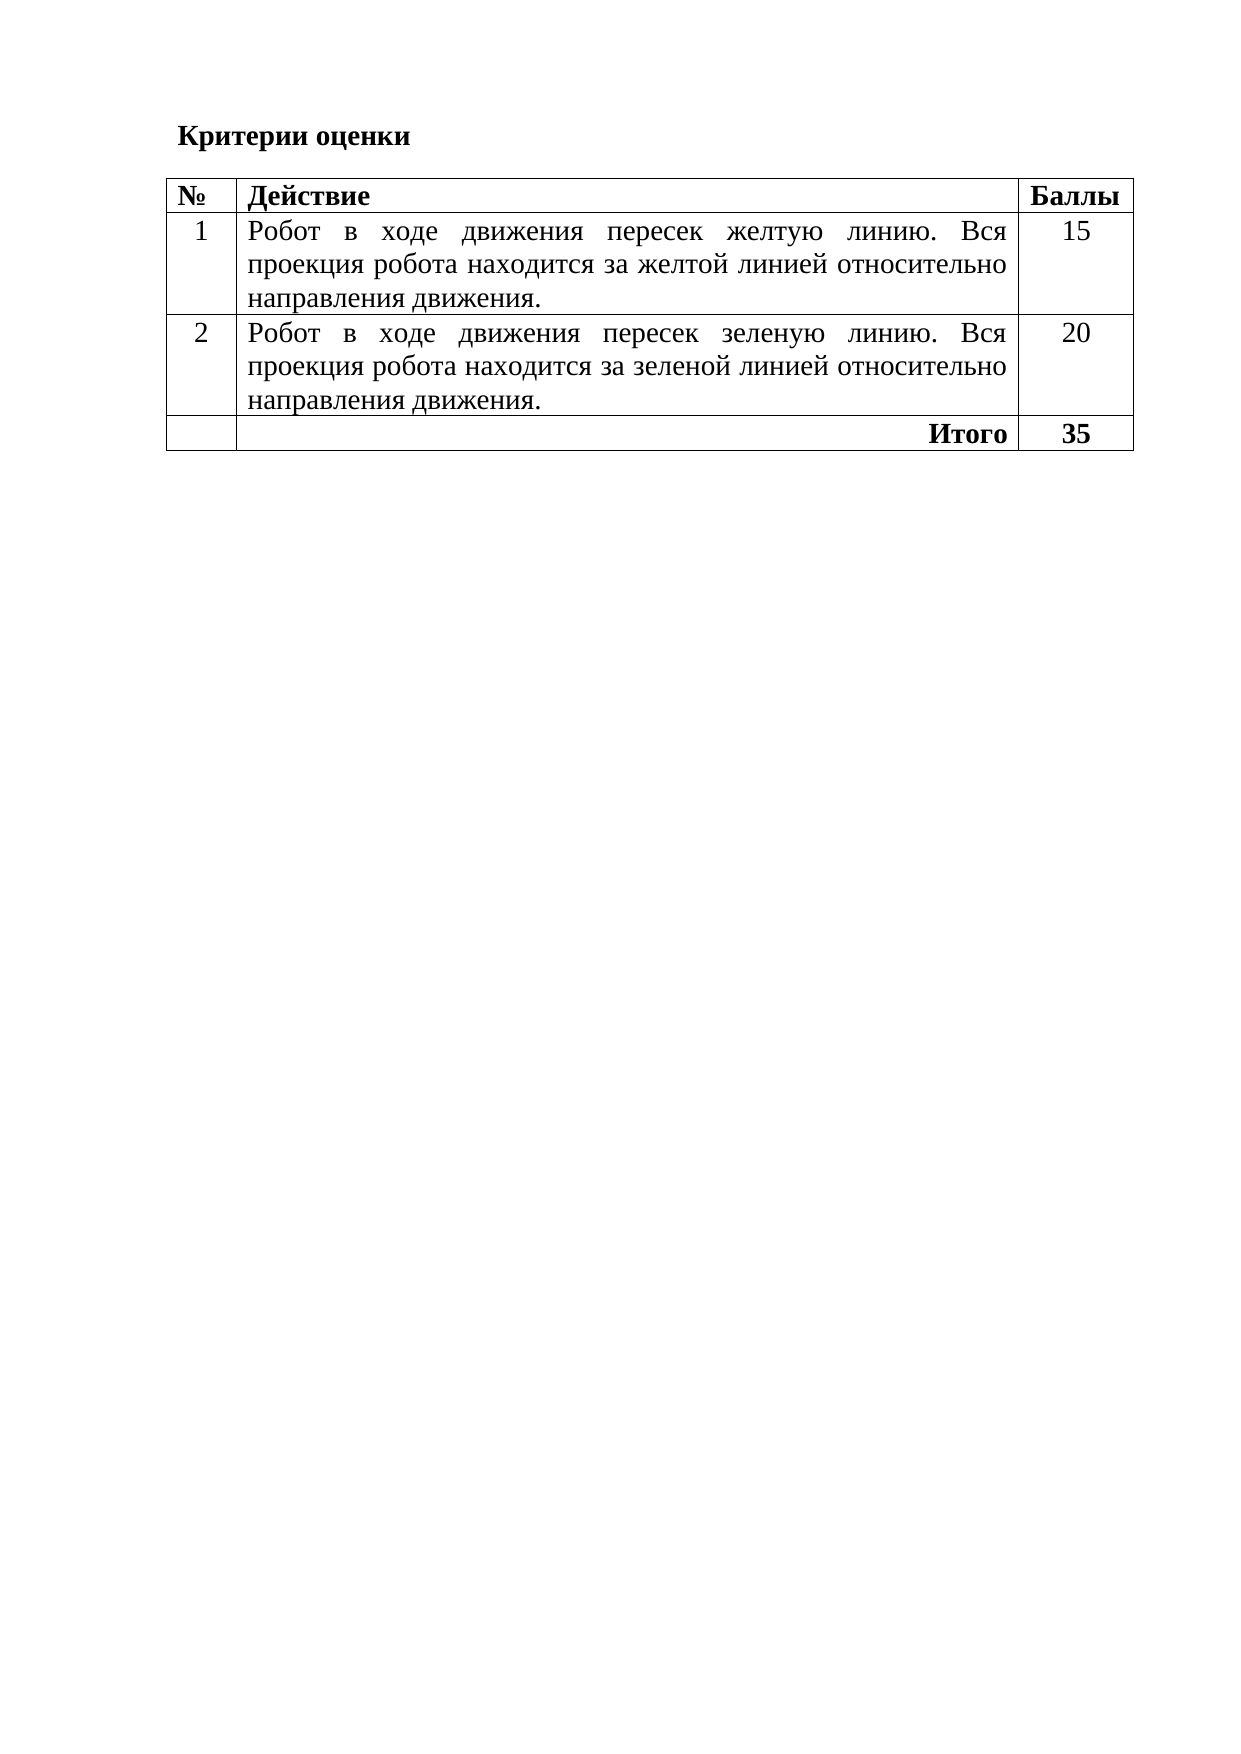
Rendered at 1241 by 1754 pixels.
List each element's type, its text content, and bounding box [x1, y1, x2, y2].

table_header Действие [237, 179, 1018, 212]
table_header Баллы [1019, 179, 1133, 212]
table_cell Робот в ходе движения пересек желтую линию. Вся проекция робота находится за желтой линией относительно направления движения. [237, 213, 1018, 314]
table_header № [167, 179, 236, 212]
table_cell 35 [1019, 416, 1133, 450]
table_cell 1 [167, 213, 236, 314]
table_cell 15 [1019, 213, 1133, 314]
table_cell 2 [167, 315, 236, 415]
table_cell Робот в ходе движения пересек зеленую линию. Вся проекция робота находится за зеленой линией относительно направления движения. [237, 315, 1018, 415]
table_cell Итого [237, 416, 1018, 450]
table_cell 20 [1019, 315, 1133, 415]
text Критерии оценки [177, 118, 1152, 152]
table_cell [167, 416, 236, 450]
